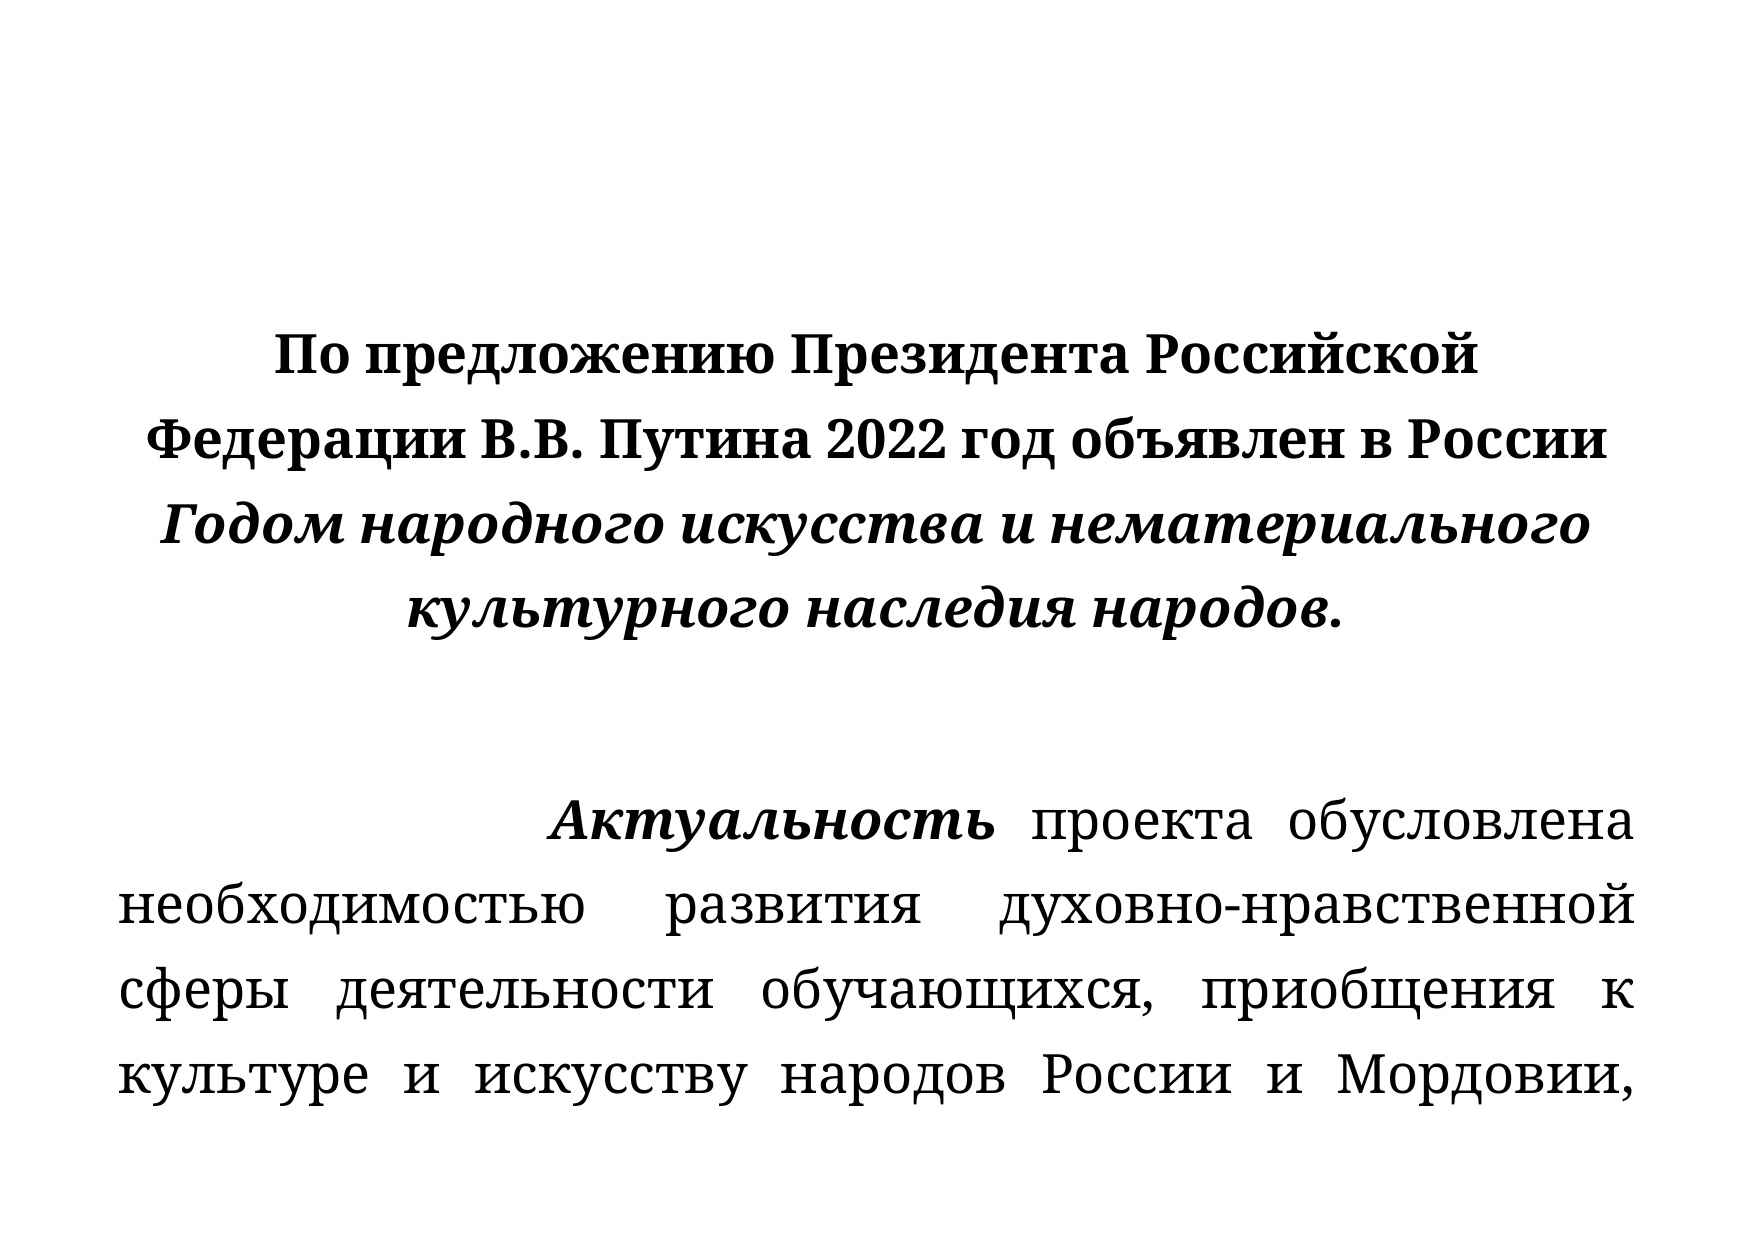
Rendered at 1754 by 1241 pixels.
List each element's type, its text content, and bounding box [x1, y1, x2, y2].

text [118, 781, 1636, 1109]
text По предложению Президента Российской Федерации В.В. Путина 2022 год объявлен в России Годом народного искусства и нематериального культурного наследия народов. [118, 316, 1636, 644]
